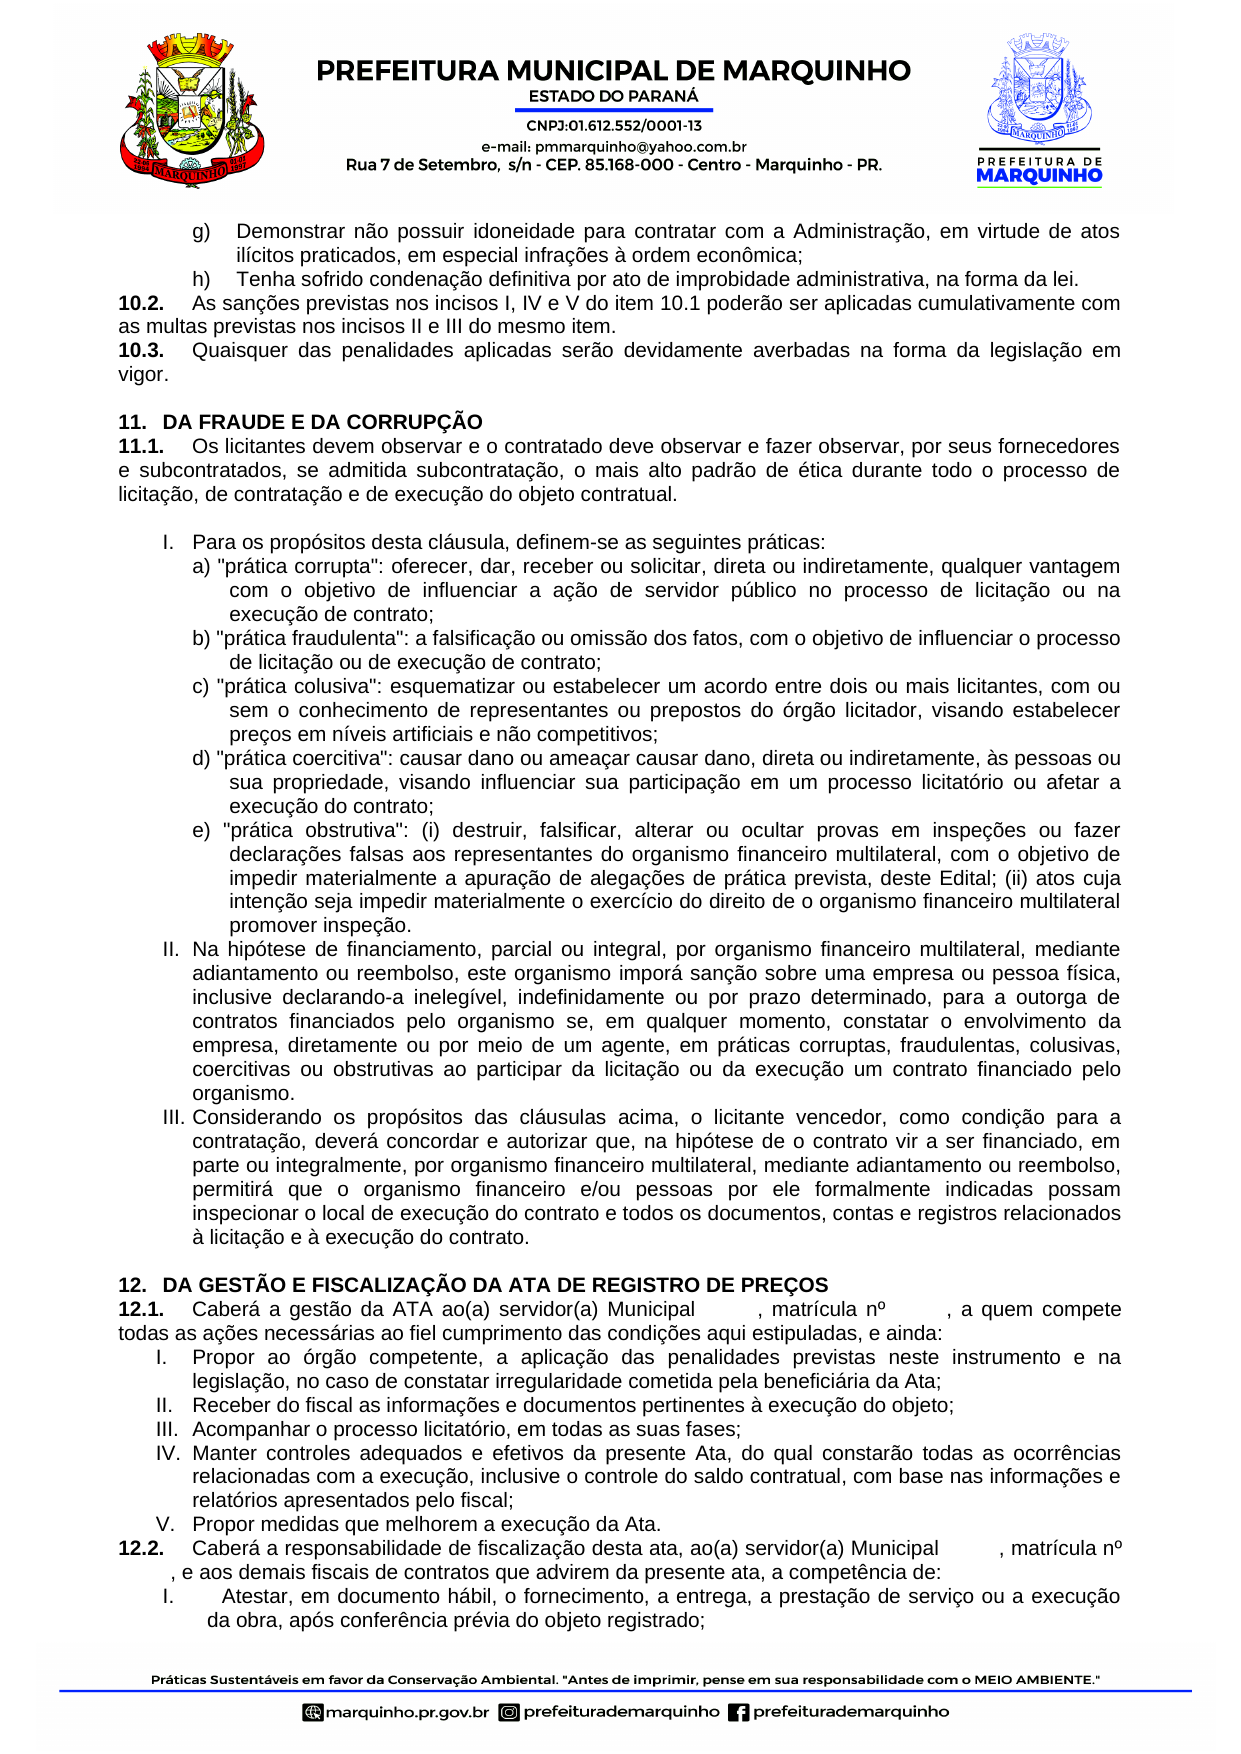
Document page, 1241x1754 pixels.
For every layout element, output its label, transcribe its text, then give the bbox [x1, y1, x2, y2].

list c) "prática colusiva": esquematizar ou estabelecer um acordo entre dois ou mais licitantes, com ou sem o conhecimento de representantes ou prepostos do órgão licitador, visando estabelecer preços em níveis artificiais e não competitivos; [192, 674, 1122, 746]
list Caberá a gestão da ATA ao(a) servidor(a) Municipal , matrícula nº , a quem compete todas as ações necessárias ao fiel cumprimento das condições aqui estipuladas, e ainda: [118, 1297, 1122, 1344]
list Propor medidas que melhorem a execução da Ata. [156, 1512, 1122, 1536]
list Caberá a responsabilidade de fiscalização desta ata, ao(a) servidor(a) Municipal , matrícula nº , e aos demais fiscais de contratos que advirem da presente ata, a competência de: [118, 1536, 1122, 1584]
list Acompanhar o processo licitatório, em todas as suas fases; [156, 1416, 1122, 1440]
list Manter controles adequados e efetivos da presente Ata, do qual constarão todas as ocorrências relacionadas com a execução, inclusive o controle do saldo contratual, com base nas informações e relatórios apresentados pelo fiscal; [156, 1440, 1122, 1512]
list Quaisquer das penalidades aplicadas serão devidamente averbadas na forma da legislação em vigor. [118, 338, 1122, 386]
list Receber do fiscal as informações e documentos pertinentes à execução do objeto; [156, 1392, 1122, 1416]
list Atestar, em documento hábil, o fornecimento, a entrega, a prestação de serviço ou a execução da obra, após conferência prévia do objeto registrado; [162, 1584, 1122, 1632]
list As sanções previstas nos incisos I, IV e V do item 10.1 poderão ser aplicadas cumulativamente com as multas previstas nos incisos II e III do mesmo item. [118, 290, 1122, 338]
picture [35, 1642, 1216, 1751]
list Tenha sofrido condenação definitiva por ato de improbidade administrativa, na forma da lei. [192, 266, 1122, 290]
list DA FRAUDE E DA CORRUPÇÃO [118, 410, 1122, 434]
list Propor ao órgão competente, a aplicação das penalidades previstas neste instrumento e na legislação, no caso de constatar irregularidade cometida pela beneficiária da Ata; [156, 1344, 1122, 1392]
list DA GESTÃO E FISCALIZAÇÃO DA ATA DE REGISTRO DE PREÇOS [118, 1273, 1122, 1297]
list e) "prática obstrutiva": (i) destruir, falsificar, alterar ou ocultar provas em inspeções ou fazer declarações falsas aos representantes do organismo financeiro multilateral, com o objetivo de impedir materialmente a apuração de alegações de prática prevista, deste Edital; (ii) atos cuja intenção seja impedir materialmente o exercício do direito de o organismo financeiro multilateral promover inspeção. [192, 817, 1122, 937]
list Considerando os propósitos das cláusulas acima, o licitante vencedor, como condição para a contratação, deverá concordar e autorizar que, na hipótese de o contrato vir a ser financiado, em parte ou integralmente, por organismo financeiro multilateral, mediante adiantamento ou reembolso, permitirá que o organismo financeiro e/ou pessoas por ele formalmente indicadas possam inspecionar o local de execução do contrato e todos os documentos, contas e registros relacionados à licitação e à execução do contrato. [162, 1105, 1122, 1249]
list Para os propósitos desta cláusula, definem-se as seguintes práticas: [162, 530, 1122, 554]
picture [53, 3, 1174, 214]
list Demonstrar não possuir idoneidade para contratar com a Administração, em virtude de atos ilícitos praticados, em especial infrações à ordem econômica; [192, 218, 1122, 266]
list Os licitantes devem observar e o contratado deve observar e fazer observar, por seus fornecedores e subcontratados, se admitida subcontratação, o mais alto padrão de ética durante todo o processo de licitação, de contratação e de execução do objeto contratual. [118, 434, 1122, 506]
list Na hipótese de financiamento, parcial ou integral, por organismo financeiro multilateral, mediante adiantamento ou reembolso, este organismo imporá sanção sobre uma empresa ou pessoa física, inclusive declarando-a inelegível, indefinidamente ou por prazo determinado, para a outorga de contratos financiados pelo organismo se, em qualquer momento, constatar o envolvimento da empresa, diretamente ou por meio de um agente, em práticas corruptas, fraudulentas, colusivas, coercitivas ou obstrutivas ao participar da licitação ou da execução um contrato financiado pelo organismo. [162, 937, 1122, 1105]
list b) "prática fraudulenta": a falsificação ou omissão dos fatos, com o objetivo de influenciar o processo de licitação ou de execução de contrato; [192, 626, 1122, 674]
list d) "prática coercitiva": causar dano ou ameaçar causar dano, direta ou indiretamente, às pessoas ou sua propriedade, visando influenciar sua participação em um processo licitatório ou afetar a execução do contrato; [192, 746, 1122, 817]
list a) "prática corrupta": oferecer, dar, receber ou solicitar, direta ou indiretamente, qualquer vantagem com o objetivo de influenciar a ação de servidor público no processo de licitação ou na execução de contrato; [192, 554, 1122, 626]
